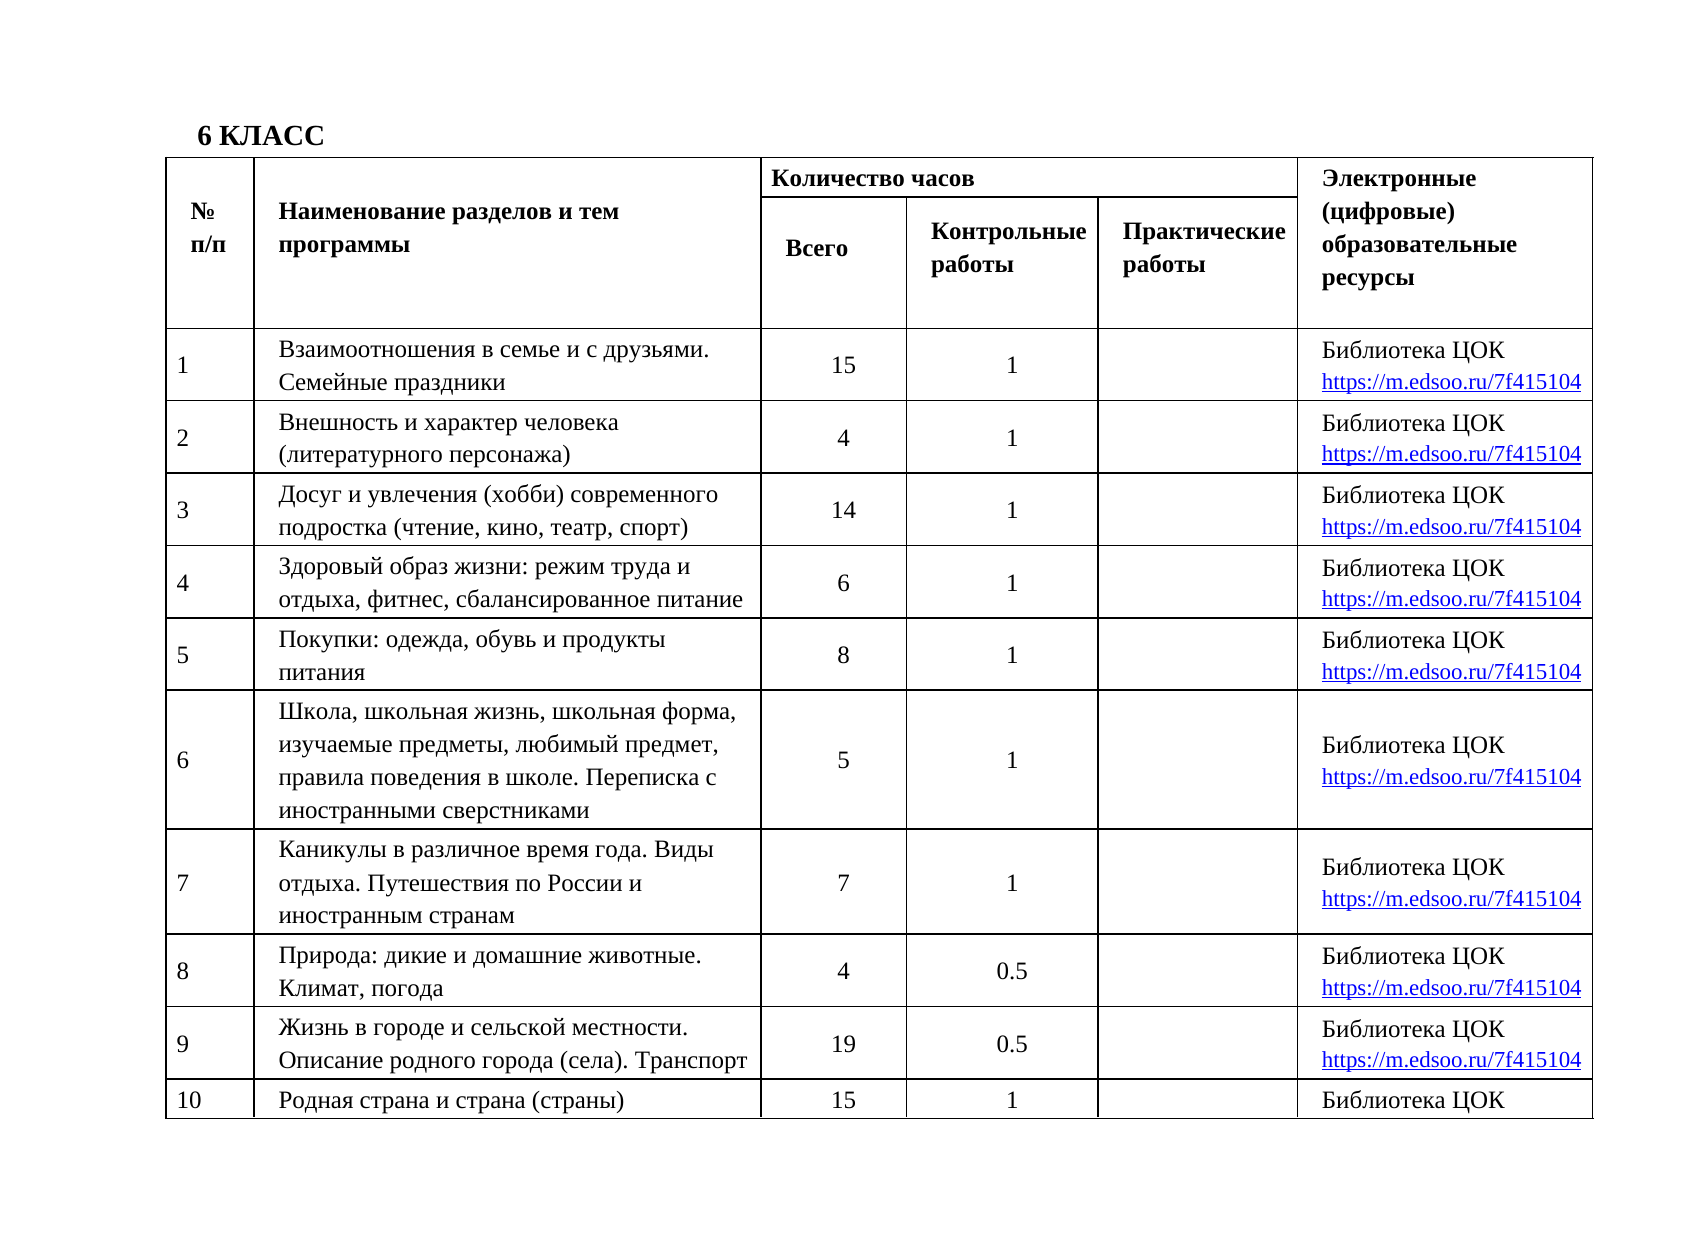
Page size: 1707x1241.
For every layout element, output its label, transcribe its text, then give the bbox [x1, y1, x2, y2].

table_header № п/п [167, 158, 253, 327]
table_cell Библиотека ЦОК https://m.edsoo.ru/7f415104 [1298, 329, 1592, 400]
table_cell 15 [762, 329, 906, 400]
table_cell 3 [167, 474, 253, 544]
table_cell Каникулы в различное время года. Виды отдыха. Путешествия по России и иностранным странам [255, 830, 760, 933]
table_cell Досуг и увлечения (хобби) современного подростка (чтение, кино, театр, спорт) [255, 474, 760, 544]
table_cell [1099, 474, 1297, 544]
table_cell [1099, 691, 1297, 828]
table_cell Природа: дикие и домашние животные. Климат, погода [255, 935, 760, 1006]
table_cell 7 [167, 830, 253, 933]
table_cell 8 [762, 619, 906, 689]
table_header Наименование разделов и тем программы [255, 158, 760, 327]
table_cell 1 [167, 329, 253, 400]
table_cell 1 [907, 830, 1097, 933]
table_cell 15 [762, 1080, 906, 1117]
text 6 КЛАСС [190, 118, 1618, 152]
table_cell Покупки: одежда, обувь и продукты питания [255, 619, 760, 689]
table_cell 6 [762, 546, 906, 617]
table_cell Библиотека ЦОК https://m.edsoo.ru/7f415104 [1298, 619, 1592, 689]
table_cell 9 [167, 1007, 253, 1078]
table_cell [255, 1080, 760, 1117]
table_cell 2 [167, 401, 253, 472]
table_cell 1 [907, 546, 1097, 617]
table_cell 1 [907, 691, 1097, 828]
table_cell [1099, 1007, 1297, 1078]
table_cell 14 [762, 474, 906, 544]
table_cell Библиотека ЦОК https://m.edsoo.ru/7f415104 [1298, 691, 1592, 828]
table_cell [1099, 401, 1297, 472]
table_cell 0.5 [907, 935, 1097, 1006]
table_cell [1298, 1080, 1592, 1117]
table_cell [1099, 935, 1297, 1006]
table_cell Жизнь в городе и сельской местности. Описание родного города (села). Транспорт [255, 1007, 760, 1078]
table_cell 1 [907, 329, 1097, 400]
table_cell 5 [167, 619, 253, 689]
table_cell Школа, школьная жизнь, школьная форма, изучаемые предметы, любимый предмет, правила поведения в школе. Переписка с иностранными сверстниками [255, 691, 760, 828]
table_cell 19 [762, 1007, 906, 1078]
table_header Количество часов [762, 158, 1297, 196]
table_cell 10 [167, 1080, 253, 1117]
table_cell [1099, 1080, 1297, 1117]
table_cell 4 [762, 401, 906, 472]
table_cell [1099, 329, 1297, 400]
table_cell 4 [762, 935, 906, 1006]
table_cell [1099, 830, 1297, 933]
table_cell Библиотека ЦОК https://m.edsoo.ru/7f415104 [1298, 935, 1592, 1006]
table_cell 1 [907, 401, 1097, 472]
table_cell 1 [907, 1080, 1097, 1117]
table_cell Всего [762, 198, 906, 327]
table_cell [1099, 619, 1297, 689]
table_cell Библиотека ЦОК https://m.edsoo.ru/7f415104 [1298, 401, 1592, 472]
table_cell 0.5 [907, 1007, 1097, 1078]
table_cell Практические работы [1099, 198, 1297, 327]
table_header Электронные (цифровые) образовательные ресурсы [1298, 158, 1592, 327]
table_cell 6 [167, 691, 253, 828]
table_cell Библиотека ЦОК https://m.edsoo.ru/7f415104 [1298, 474, 1592, 544]
table_cell [1099, 546, 1297, 617]
table_cell Контрольные работы [907, 198, 1097, 327]
table_cell Внешность и характер человека (литературного персонажа) [255, 401, 760, 472]
table_cell Библиотека ЦОК https://m.edsoo.ru/7f415104 [1298, 830, 1592, 933]
table_cell 4 [167, 546, 253, 617]
table_cell 8 [167, 935, 253, 1006]
table_cell Здоровый образ жизни: режим труда и отдыха, фитнес, сбалансированное питание [255, 546, 760, 617]
table_cell 1 [907, 619, 1097, 689]
table_cell Взаимоотношения в семье и с друзьями. Семейные праздники [255, 329, 760, 400]
table_cell 1 [907, 474, 1097, 544]
table_cell 5 [762, 691, 906, 828]
table_cell Библиотека ЦОК https://m.edsoo.ru/7f415104 [1298, 546, 1592, 617]
table_cell 7 [762, 830, 906, 933]
table_cell Библиотека ЦОК https://m.edsoo.ru/7f415104 [1298, 1007, 1592, 1078]
